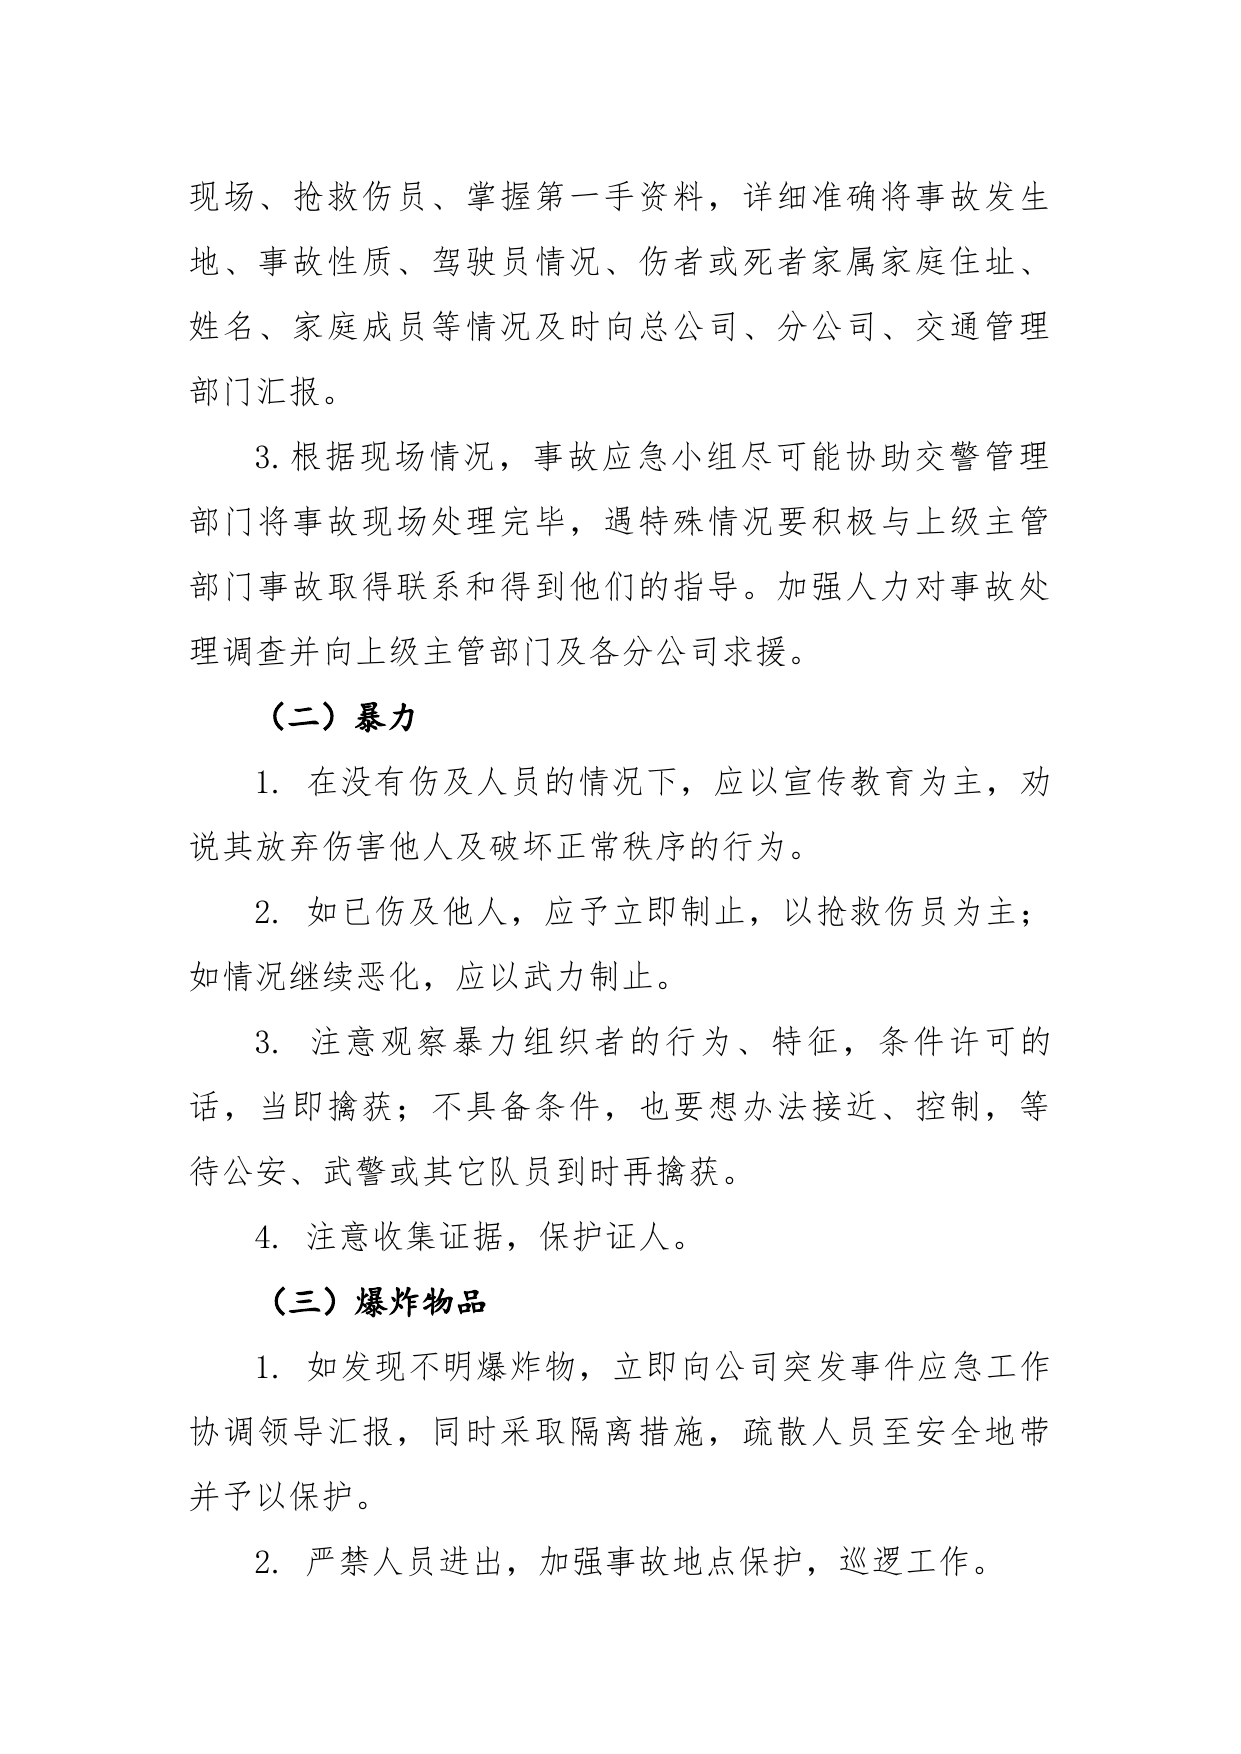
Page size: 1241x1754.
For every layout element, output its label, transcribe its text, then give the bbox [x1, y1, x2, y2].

text 3. 注意观察暴力组织者的行为、特征，条件许可的话，当即擒获；不具备条件，也要想办法接近、控制，等待公安、武警或其它队员到时再擒获。 [187, 1007, 1053, 1202]
text （三）爆炸物品 [187, 1267, 1053, 1332]
text （二）暴力 [187, 682, 1053, 747]
text 4. 注意收集证据，保护证人。 [187, 1202, 1053, 1267]
text 3.根据现场情况，事故应急小组尽可能协助交警管理部门将事故现场处理完毕，遇特殊情况要积极与上级主管部门事故取得联系和得到他们的指导。加强人力对事故处理调查并向上级主管部门及各分公司求援。 [187, 422, 1053, 682]
text 2. 严禁人员进出，加强事故地点保护，巡逻工作。 [187, 1527, 1053, 1592]
text 1. 如发现不明爆炸物，立即向公司突发事件应急工作协调领导汇报，同时采取隔离措施，疏散人员至安全地带并予以保护。 [187, 1332, 1053, 1527]
text 1. 在没有伤及人员的情况下，应以宣传教育为主，劝说其放弃伤害他人及破坏正常秩序的行为。 [187, 747, 1053, 877]
text 2. 如已伤及他人，应予立即制止，以抢救伤员为主；如情况继续恶化，应以武力制止。 [187, 877, 1053, 1007]
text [187, 162, 1053, 422]
